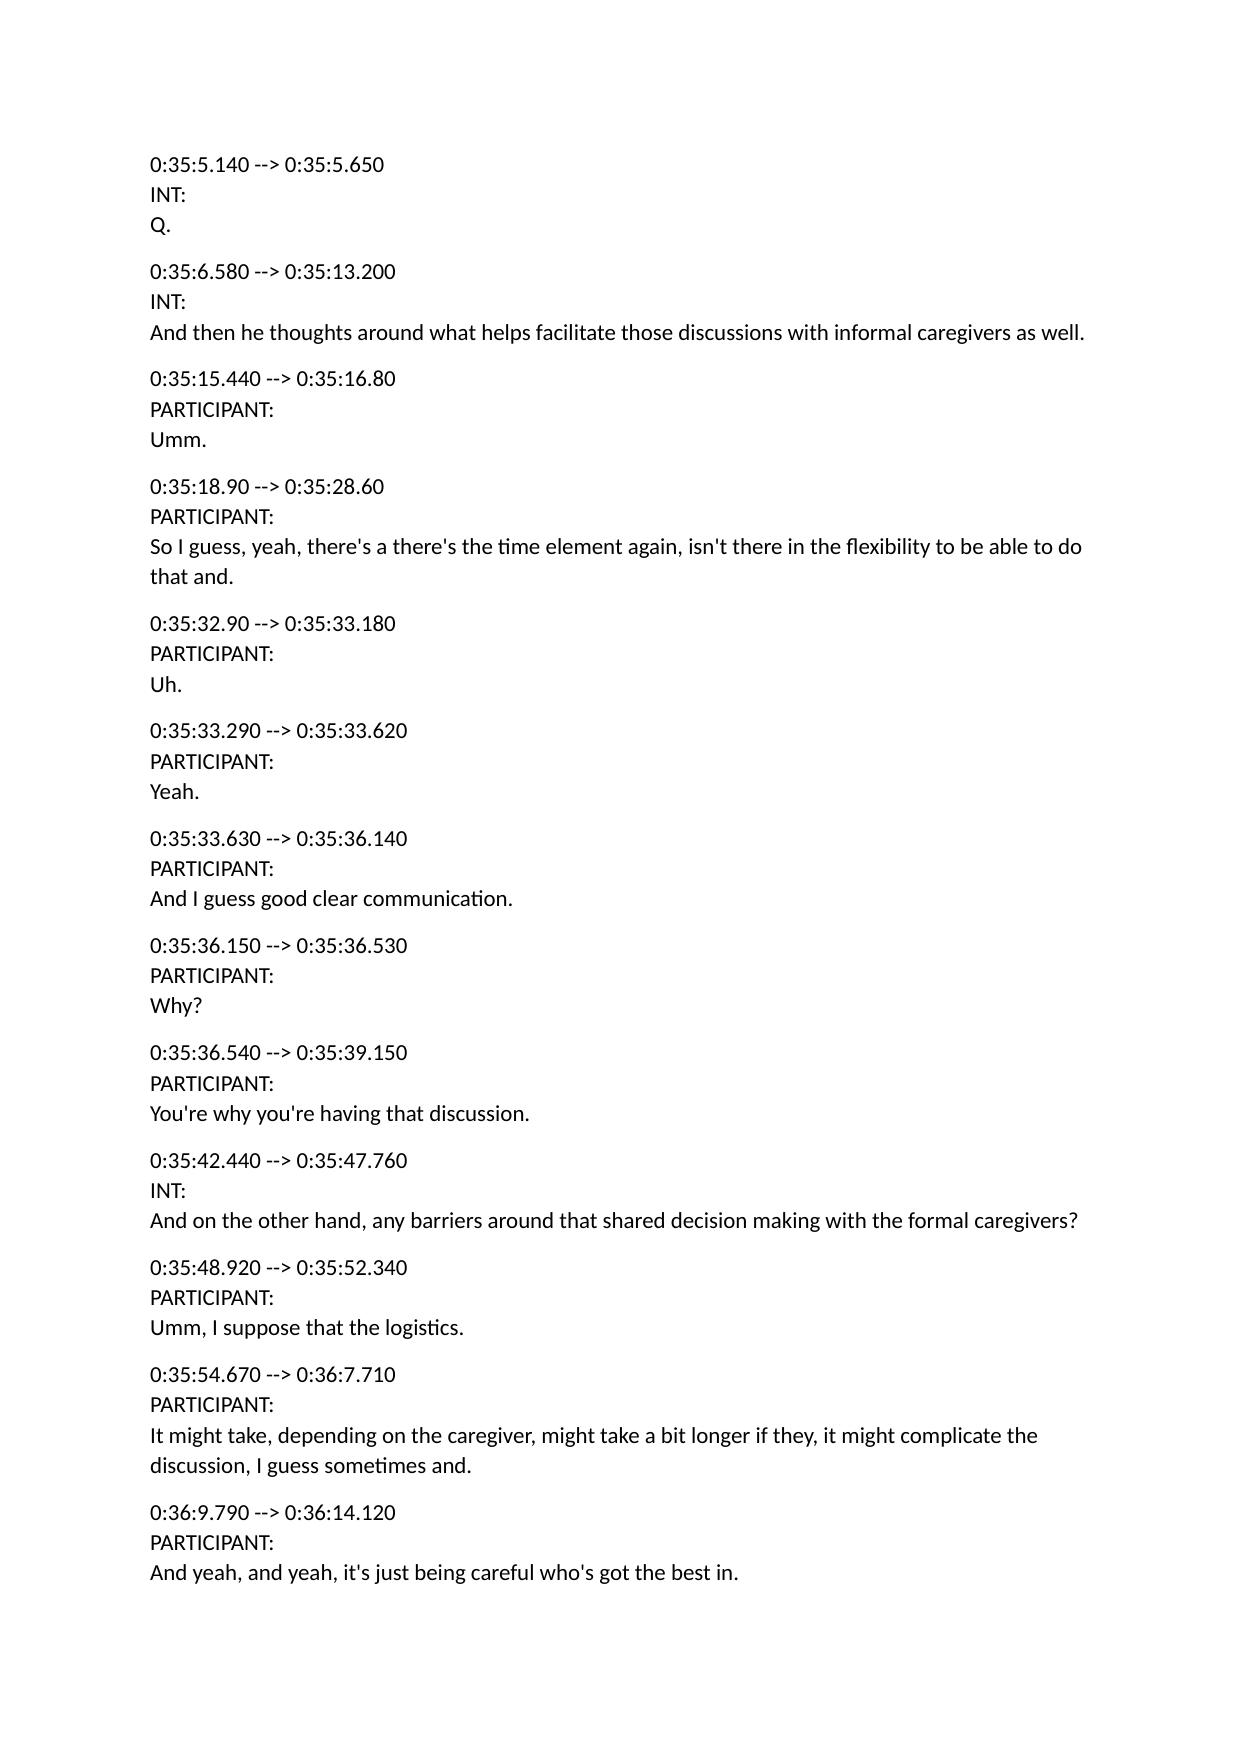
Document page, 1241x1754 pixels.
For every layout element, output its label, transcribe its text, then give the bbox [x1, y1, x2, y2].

text 0:35:6.580 --> 0:35:13.200 INT: And then he thoughts around what helps facilitate those discussions with informal caregivers as well. [150, 257, 1090, 346]
text 0:35:18.90 --> 0:35:28.60 PARTICIPANT: So I guess, yeah, there's a there's the time element again, isn't there in the flexibility to be able to do that and. [150, 472, 1090, 591]
text 0:35:33.290 --> 0:35:33.620 PARTICIPANT: Yeah. [150, 717, 1090, 805]
text 0:35:48.920 --> 0:35:52.340 PARTICIPANT: Umm, I suppose that the logistics. [150, 1253, 1090, 1342]
text 0:35:15.440 --> 0:35:16.80 PARTICIPANT: Umm. [150, 364, 1090, 453]
text 0:35:33.630 --> 0:35:36.140 PARTICIPANT: And I guess good clear communication. [150, 824, 1090, 912]
text 0:35:5.140 --> 0:35:5.650 INT: Q. [150, 150, 1090, 238]
text 0:35:36.540 --> 0:35:39.150 PARTICIPANT: You're why you're having that discussion. [150, 1038, 1090, 1127]
text 0:35:36.150 --> 0:35:36.530 PARTICIPANT: Why? [150, 931, 1090, 1020]
text 0:35:32.90 --> 0:35:33.180 PARTICIPANT: Uh. [150, 609, 1090, 698]
text 0:35:42.440 --> 0:35:47.760 INT: And on the other hand, any barriers around that shared decision making with the formal caregivers? [150, 1146, 1090, 1234]
text 0:35:54.670 --> 0:36:7.710 PARTICIPANT: It might take, depending on the caregiver, might take a bit longer if they, it might complicate the discussion, I guess sometimes and. [150, 1360, 1090, 1479]
text 0:36:9.790 --> 0:36:14.120 PARTICIPANT: And yeah, and yeah, it's just being careful who's got the best in. [150, 1498, 1090, 1586]
